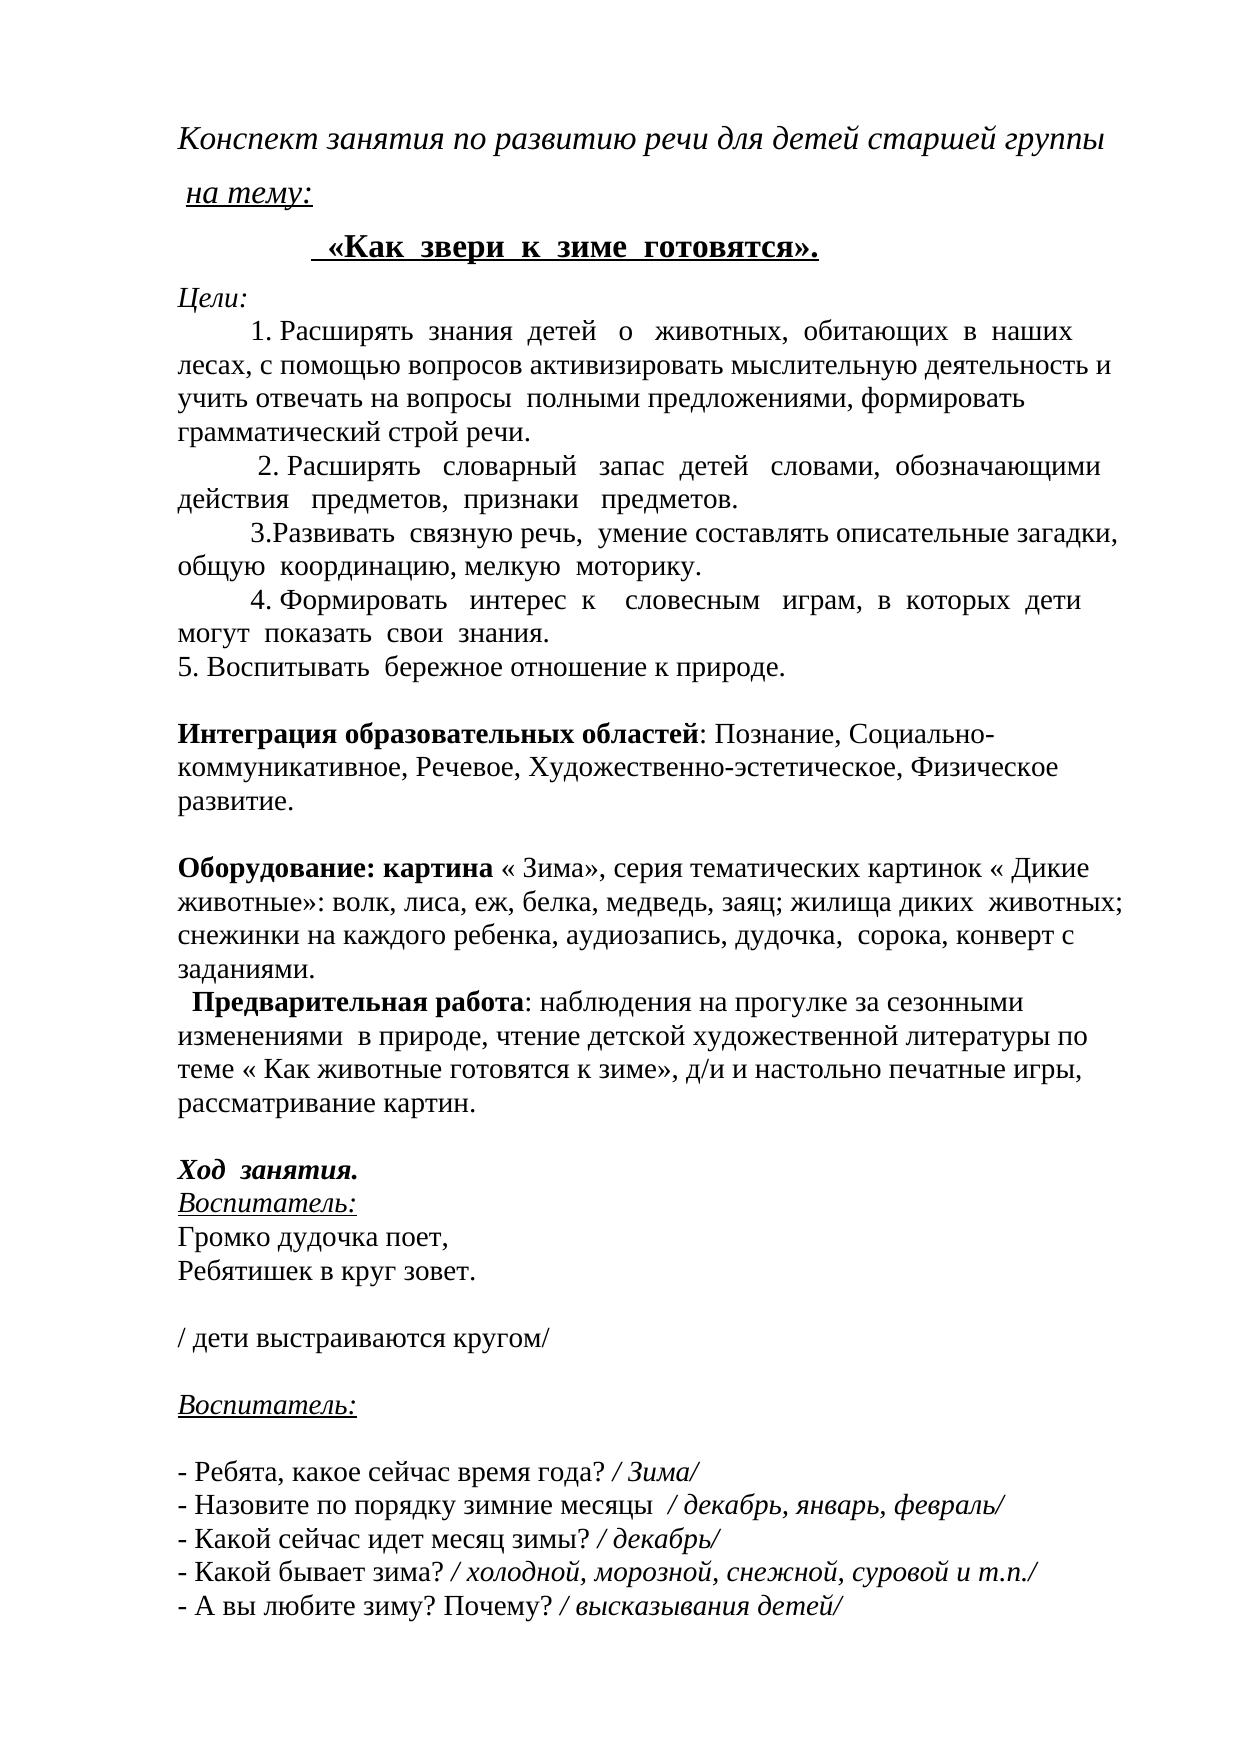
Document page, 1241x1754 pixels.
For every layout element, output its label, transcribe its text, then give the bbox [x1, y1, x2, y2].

text Ход занятия. [177, 1152, 1152, 1186]
text Ребятишек в круг зовет. [177, 1253, 1152, 1286]
text 3.Развивать связную речь, умение составлять описательные загадки, общую координацию, мелкую моторику. [177, 515, 1152, 582]
text Конспект занятия по развитию речи для детей старшей группы [177, 118, 1152, 156]
text «Как звери к зиме готовятся». [177, 226, 1152, 264]
text - Ребята, какое сейчас время года? / Зима/ [177, 1454, 1152, 1487]
text 1. Расширять знания детей о животных, обитающих в наших лесах, с помощью вопросов активизировать мыслительную деятельность и учить отвечать на вопросы полными предложениями, формировать грамматический строй речи. [177, 313, 1152, 448]
text 4. Формировать интерес к словесным играм, в которых дети могут показать свои знания. [177, 582, 1152, 649]
text 2. Расширять словарный запас детей словами, обозначающими действия предметов, признаки предметов. [177, 448, 1152, 515]
text Интеграция образовательных областей: Познание, Социально-коммуникативное, Речевое, Художественно-эстетическое, Физическое развитие. [177, 716, 1152, 817]
text Цели: [177, 280, 1152, 313]
text - Назовите по порядку зимние месяцы / декабрь, январь, февраль/ [177, 1487, 1152, 1521]
text Воспитатель: [177, 1186, 1152, 1219]
text Громко дудочка поет, [177, 1219, 1152, 1253]
text Оборудование: картина « Зима», серия тематических картинок « Дикие животные»: волк, лиса, еж, белка, медведь, заяц; жилища диких животных; снежинки на каждого ребенка, аудиозапись, дудочка, сорока, конверт с заданиями. [177, 850, 1152, 984]
text / дети выстраиваются кругом/ [177, 1320, 1152, 1353]
text - Какой бывает зима? / холодной, морозной, снежной, суровой и т.п./ [177, 1554, 1152, 1588]
text - Какой сейчас идет месяц зимы? / декабрь/ [177, 1521, 1152, 1554]
text Предварительная работа: наблюдения на прогулке за сезонными изменениями в природе, чтение детской художественной литературы по теме « Как животные готовятся к зиме», д/и и настольно печатные игры, рассматривание картин. [177, 984, 1152, 1118]
text на тему: [177, 172, 1152, 210]
text Воспитатель: [177, 1387, 1152, 1420]
text 5. Воспитывать бережное отношение к природе. [177, 649, 1152, 682]
text - А вы любите зиму? Почему? / высказывания детей/ [177, 1588, 1152, 1622]
